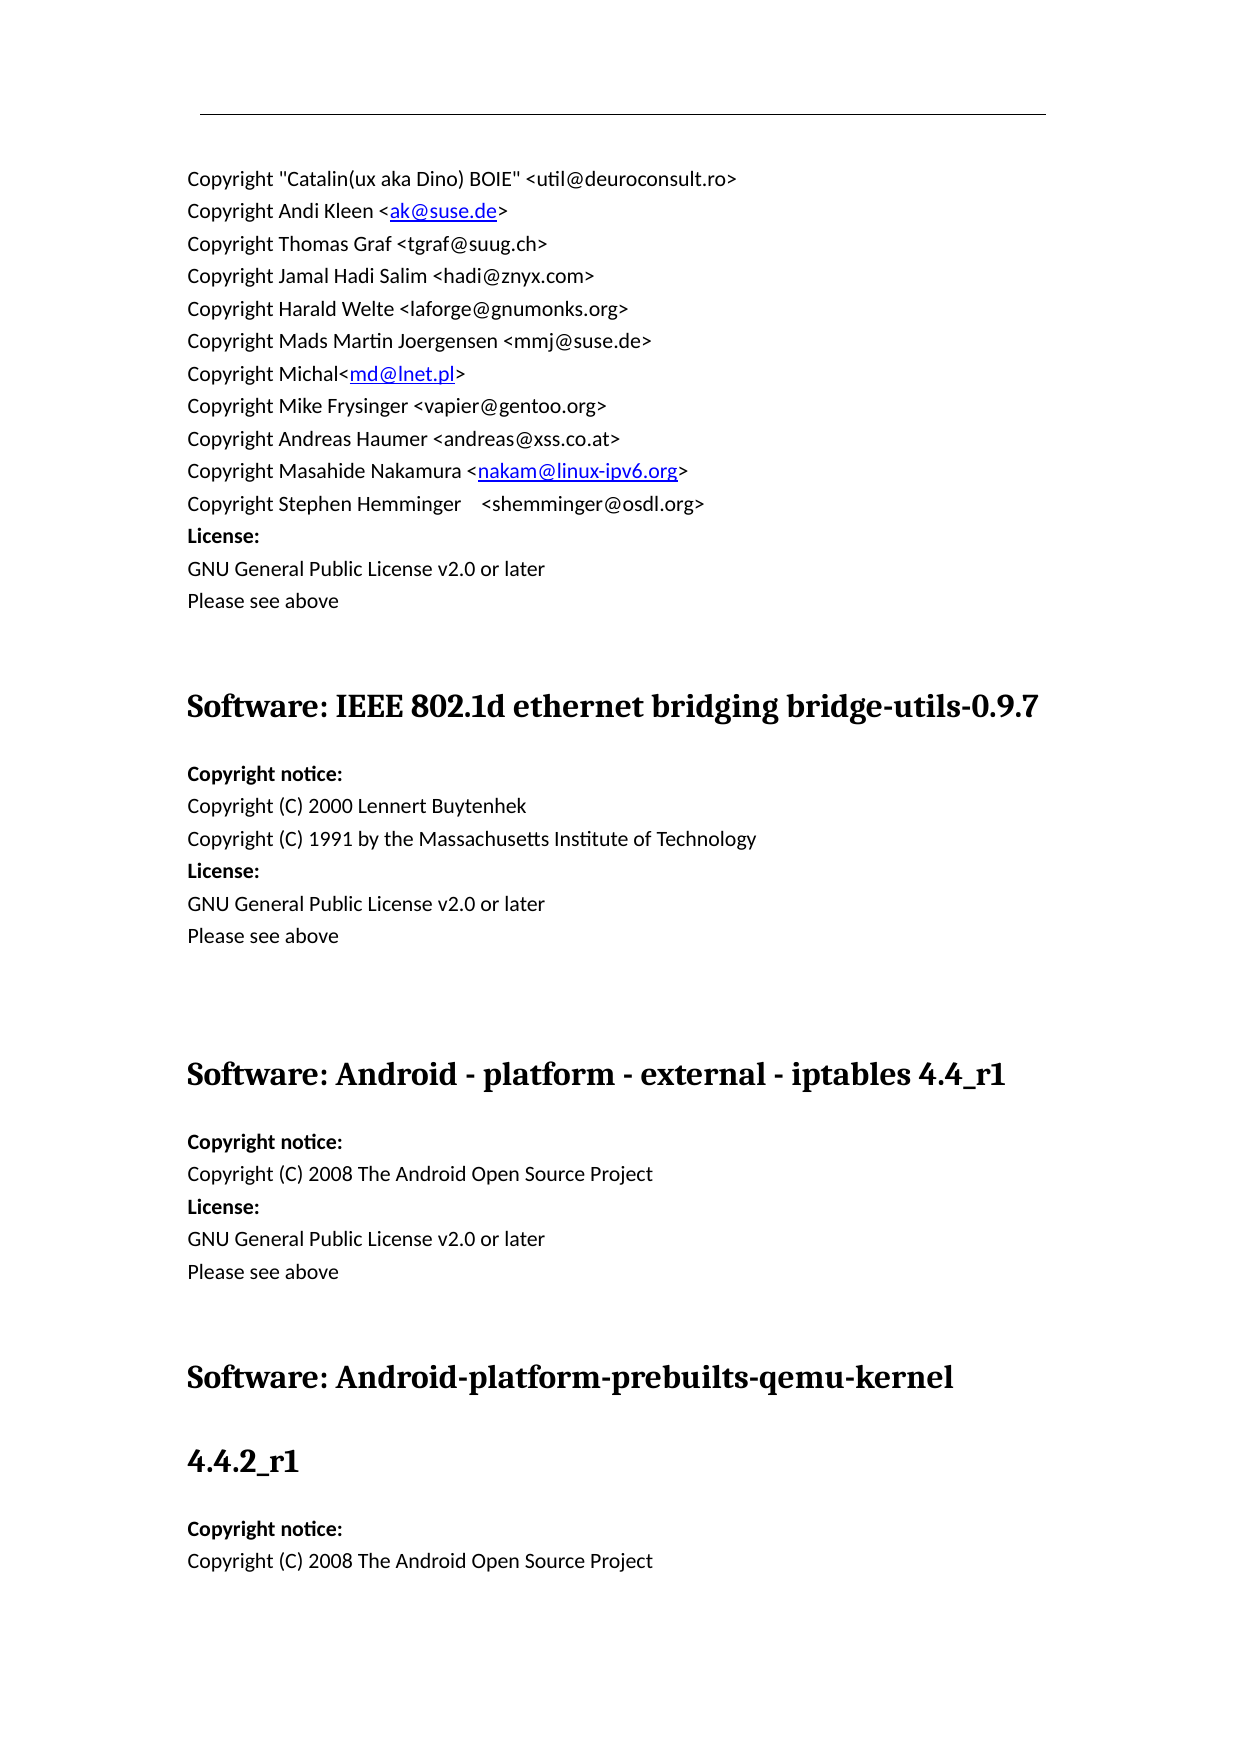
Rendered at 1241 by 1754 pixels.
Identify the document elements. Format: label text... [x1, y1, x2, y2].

text Copyright (C) 2008 The Android Open Source Project [187, 1544, 1046, 1577]
text License: [187, 1190, 1046, 1222]
subtitle Software: Android - platform - external - iptables 4.4_r1 [187, 1042, 1046, 1107]
text Copyright Masahide Nakamura <nakam@linux-ipv6.org> [187, 454, 1046, 487]
text Copyright Thomas Graf <tgraf@suug.ch> [187, 227, 1046, 259]
text Please see above [187, 1255, 1046, 1287]
text Copyright Michal<md@lnet.pl> [187, 357, 1046, 389]
text Copyright (C) 2008 The Android Open Source Project [187, 1157, 1046, 1190]
text Please see above [187, 920, 1046, 952]
text Copyright Harald Welte <laforge@gnumonks.org> [187, 292, 1046, 324]
text License: [187, 855, 1046, 887]
text Copyright Stephen Hemminger <shemminger@osdl.org> [187, 487, 1046, 519]
text Copyright "Catalin(ux aka Dino) BOIE" <util@deuroconsult.ro> [187, 162, 1046, 194]
subtitle Software: Android-platform-prebuilts-qemu-kernel 4.4.2_r1 [187, 1345, 1046, 1494]
text Copyright Jamal Hadi Salim <hadi@znyx.com> [187, 259, 1046, 292]
text Copyright notice: [187, 1125, 1046, 1157]
text Copyright notice: [187, 1512, 1046, 1544]
text Copyright (C) 2000 Lennert Buytenhek [187, 790, 1046, 822]
text Copyright Mike Frysinger <vapier@gentoo.org> [187, 389, 1046, 422]
text Copyright Andreas Haumer <andreas@xss.co.at> [187, 422, 1046, 454]
text Copyright (C) 1991 by the Massachusetts Institute of Technology [187, 822, 1046, 855]
text Please see above [187, 584, 1046, 617]
text License: [187, 519, 1046, 552]
text Copyright Mads Martin Joergensen <mmj@suse.de> [187, 324, 1046, 357]
text GNU General Public License v2.0 or later [187, 887, 1046, 920]
text GNU General Public License v2.0 or later [187, 552, 1046, 584]
text Copyright notice: [187, 757, 1046, 790]
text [187, 1222, 1046, 1255]
text Copyright Andi Kleen <ak@suse.de> [187, 194, 1046, 227]
subtitle Software: IEEE 802.1d ethernet bridging bridge-utils-0.9.7 [187, 674, 1046, 739]
